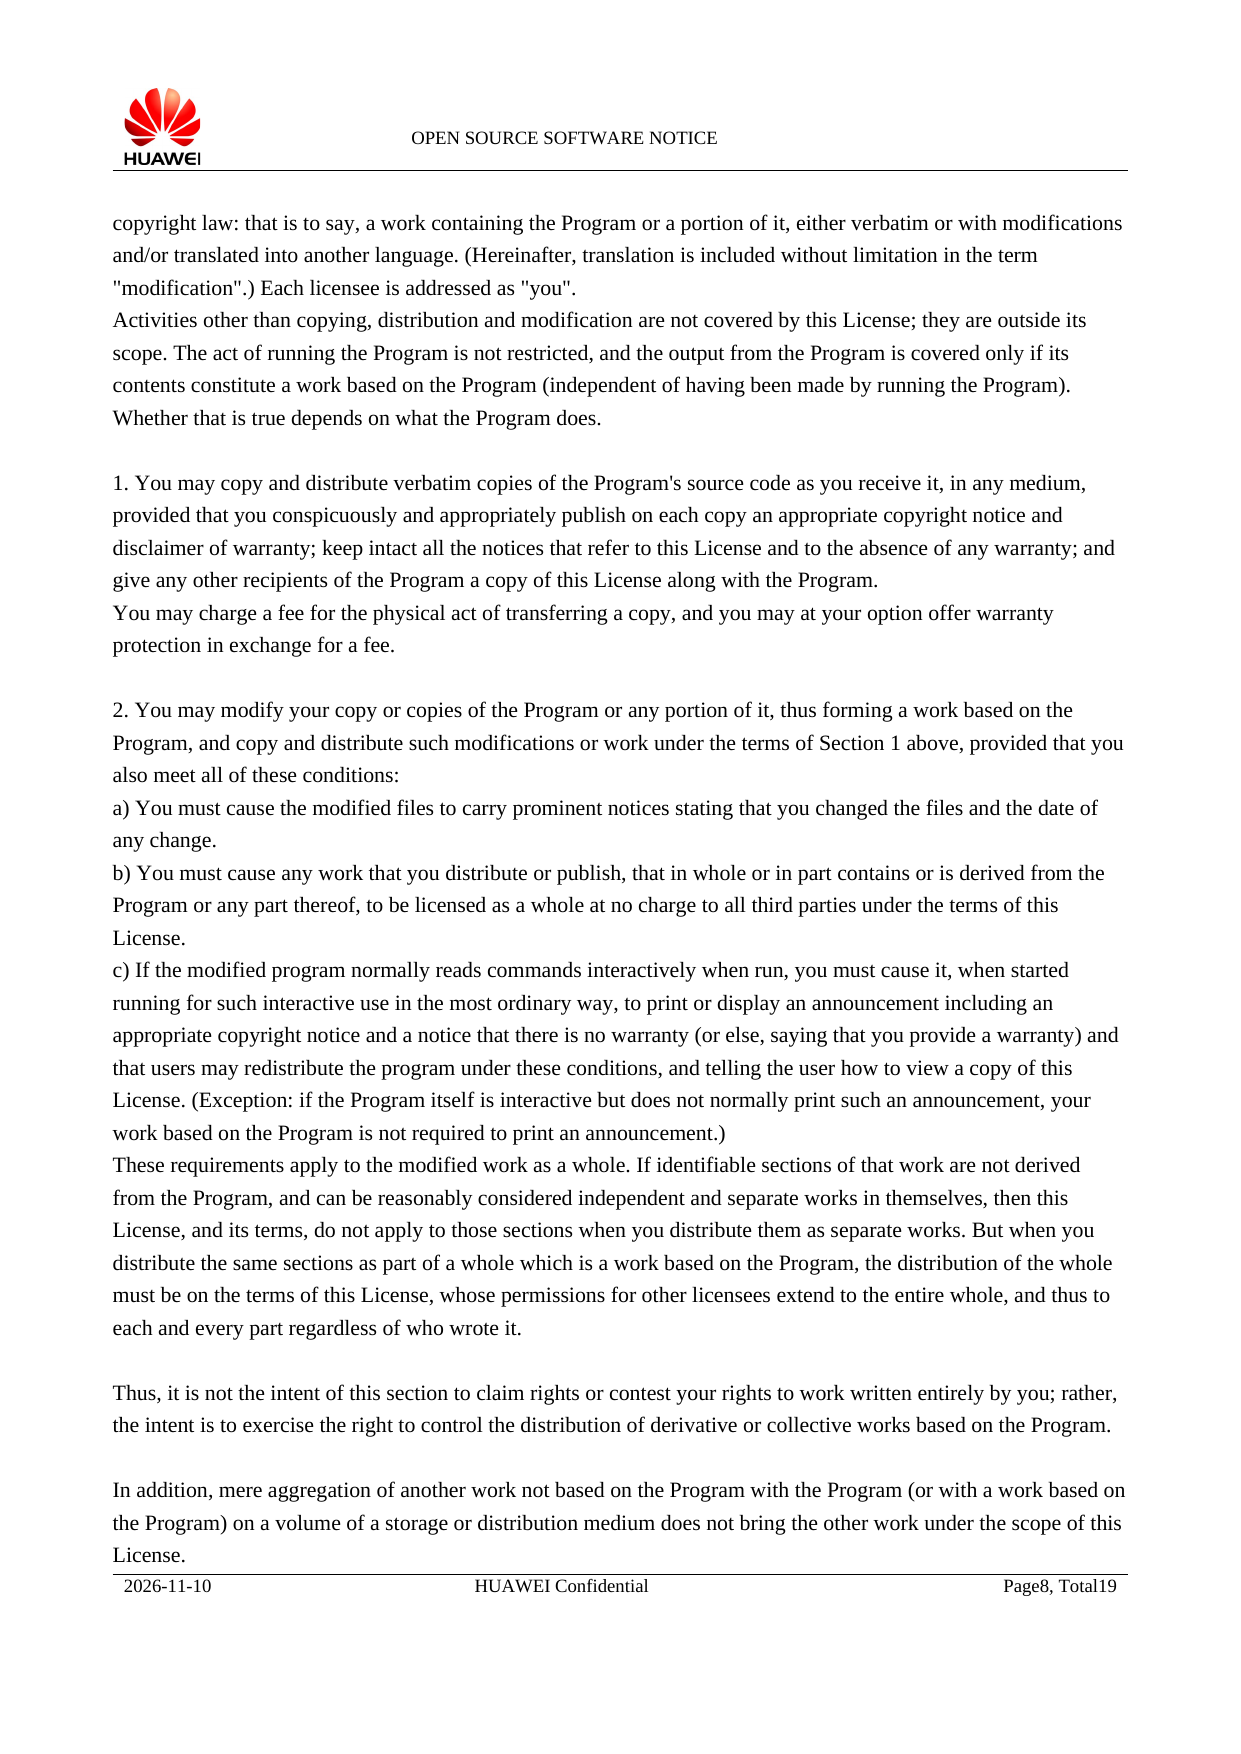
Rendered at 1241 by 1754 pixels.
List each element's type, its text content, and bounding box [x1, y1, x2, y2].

picture [124, 88, 201, 165]
